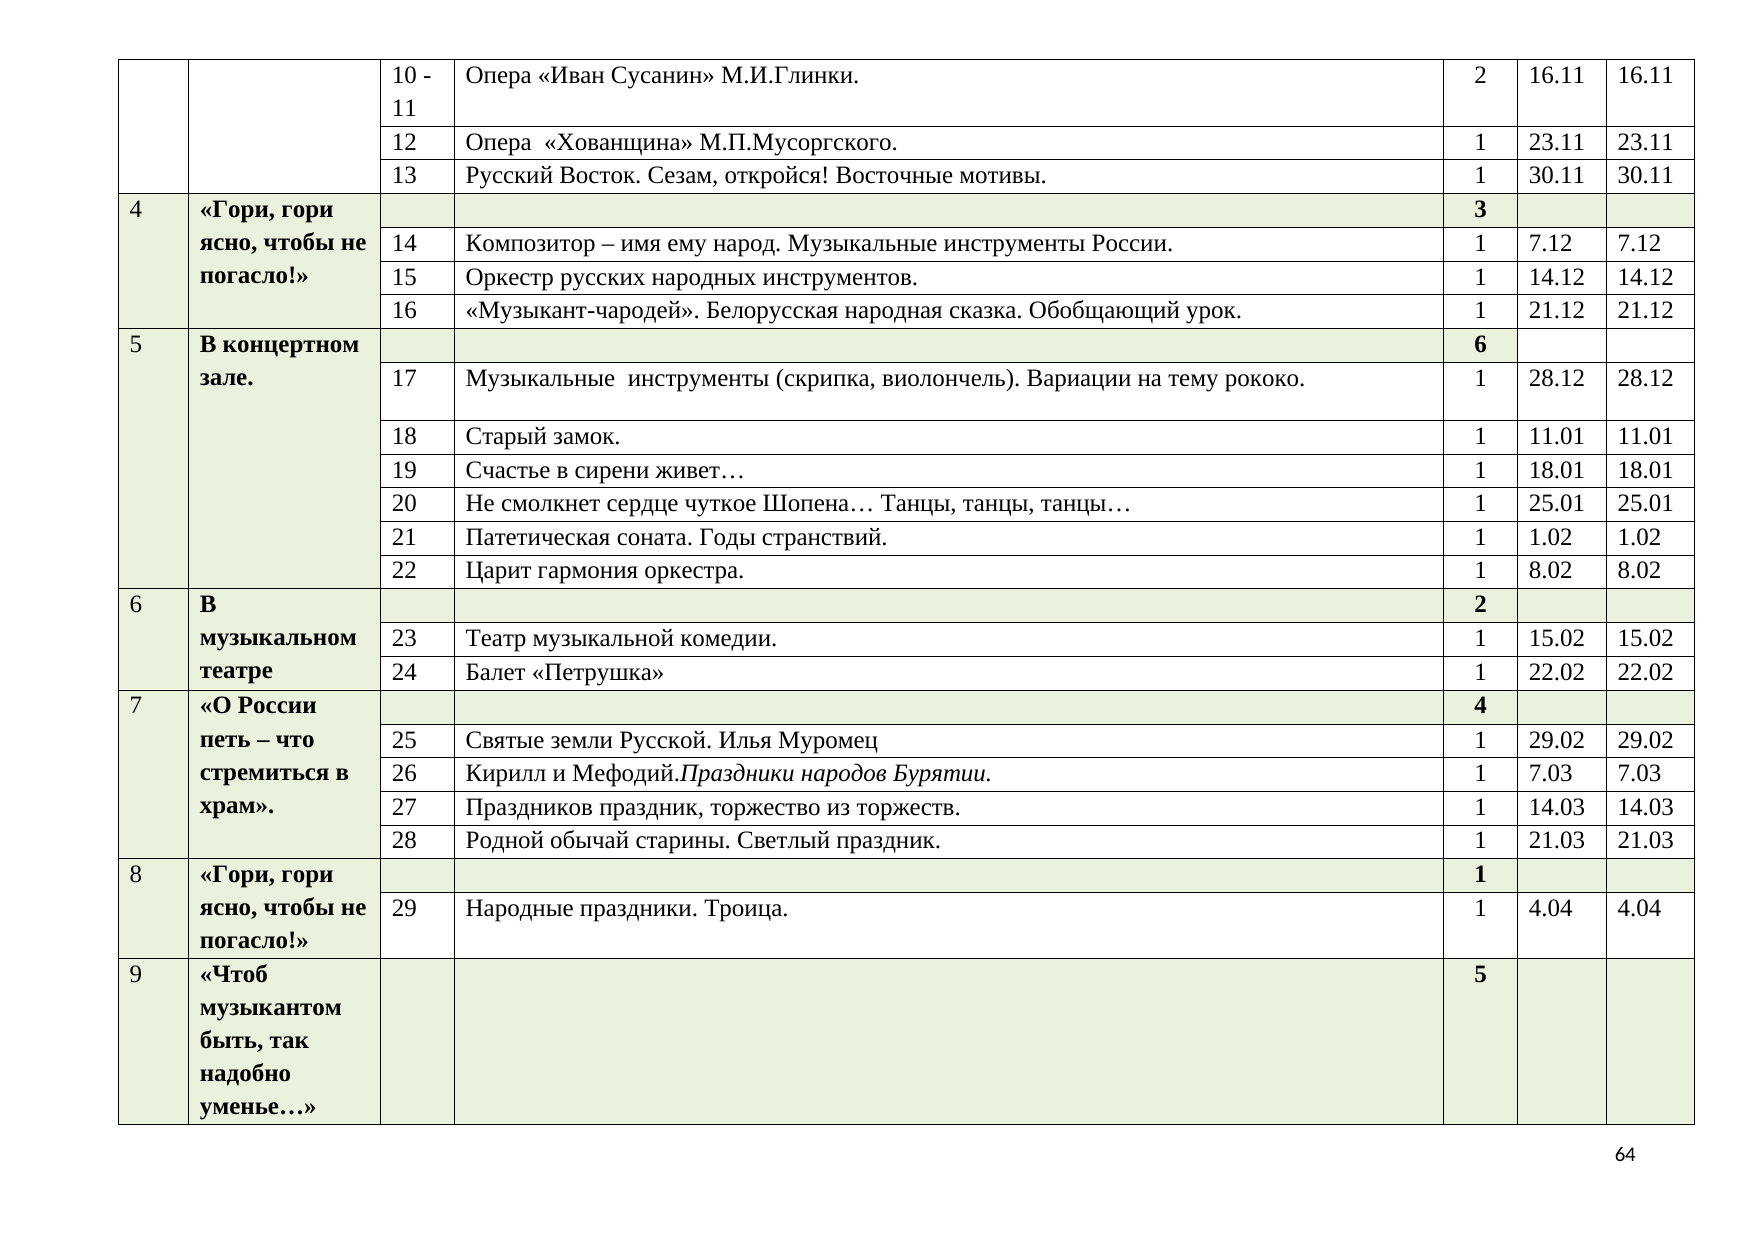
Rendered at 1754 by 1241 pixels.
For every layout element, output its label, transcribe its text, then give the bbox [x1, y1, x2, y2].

table_cell Родной обычай старины. Светлый праздник. [455, 826, 1443, 858]
table_cell 16.11 [1518, 60, 1606, 126]
table_cell «О России петь – что стремиться в храм». [189, 691, 380, 858]
table_cell 3 [1444, 194, 1517, 227]
table_cell [1518, 859, 1606, 892]
table_cell [455, 859, 1443, 892]
table_cell 24 [381, 657, 454, 689]
table_cell [1607, 194, 1694, 227]
table_cell 1 [1444, 657, 1517, 689]
table_cell 15.02 [1607, 623, 1694, 656]
table_cell Музыкальные инструменты (скрипка, виолончель). Вариации на тему рококо. [455, 363, 1443, 420]
table_cell [1607, 959, 1694, 1124]
table_cell 22.02 [1607, 657, 1694, 689]
table_cell 12 [381, 127, 454, 159]
table_cell «Гори, гори ясно, чтобы не погасло!» [189, 194, 380, 328]
table_cell 1 [1444, 522, 1517, 554]
table_cell 26 [381, 758, 454, 791]
table_cell 4 [1444, 691, 1517, 724]
table_cell 14.03 [1518, 792, 1606, 824]
table_cell Театр музыкальной комедии. [455, 623, 1443, 656]
table_cell Царит гармония оркестра. [455, 556, 1443, 588]
table_cell Русский Восток. Сезам, откройся! Восточные мотивы. [455, 160, 1443, 193]
table_cell [381, 589, 454, 622]
table_cell [381, 691, 454, 724]
table_cell 4.04 [1518, 893, 1606, 958]
table_cell Старый замок. [455, 421, 1443, 454]
table_cell 7.12 [1518, 228, 1606, 261]
table_cell 22 [381, 556, 454, 588]
table_cell [189, 60, 380, 193]
table_cell Оркестр русских народных инструментов. [455, 262, 1443, 294]
table_cell 1 [1444, 488, 1517, 521]
table_cell 23.11 [1518, 127, 1606, 159]
table_cell 21.12 [1518, 295, 1606, 328]
table_cell «Гори, гори ясно, чтобы не погасло!» [189, 859, 380, 958]
table_cell 2 [1444, 60, 1517, 126]
table_cell 1 [1444, 792, 1517, 824]
table_cell [119, 60, 188, 193]
table_cell В музыкальном театре [189, 589, 380, 689]
table_cell [1607, 859, 1694, 892]
table_cell [1518, 194, 1606, 227]
table_cell 19 [381, 455, 454, 487]
table_cell 1.02 [1518, 522, 1606, 554]
table_cell 1 [1444, 228, 1517, 261]
table_cell «Музыкант-чародей». Белорусская народная сказка. Обобщающий урок. [455, 295, 1443, 328]
table_cell 1 [1444, 421, 1517, 454]
table_cell [381, 859, 454, 892]
table_cell Народные праздники. Троица. [455, 893, 1443, 958]
table_cell 7 [119, 691, 188, 858]
table_cell 20 [381, 488, 454, 521]
table_cell 29 [381, 893, 454, 958]
table_cell 8.02 [1518, 556, 1606, 588]
table_cell 1 [1444, 363, 1517, 420]
table_cell Опера «Хованщина» М.П.Мусоргского. [455, 127, 1443, 159]
table_cell [1518, 691, 1606, 724]
table_cell 8.02 [1607, 556, 1694, 588]
table_cell 5 [119, 329, 188, 588]
table_cell 7.03 [1518, 758, 1606, 791]
table_cell [1518, 959, 1606, 1124]
table_cell 1 [1444, 826, 1517, 858]
table_cell 5 [1444, 959, 1517, 1124]
table_cell 28 [381, 826, 454, 858]
table_cell 28.12 [1518, 363, 1606, 420]
table_cell [455, 589, 1443, 622]
table_cell 30.11 [1607, 160, 1694, 193]
table_cell 1 [1444, 127, 1517, 159]
table_cell 4.04 [1607, 893, 1694, 958]
table_cell 25 [381, 725, 454, 757]
table_cell 14.12 [1518, 262, 1606, 294]
table_cell 1 [1444, 556, 1517, 588]
table_cell 25.01 [1607, 488, 1694, 521]
table_cell [455, 194, 1443, 227]
table_cell [381, 959, 454, 1124]
table_cell 1 [1444, 859, 1517, 892]
table_cell 1 [1444, 262, 1517, 294]
table_cell Праздников праздник, торжество из торжеств. [455, 792, 1443, 824]
table_cell 6 [119, 589, 188, 689]
table_cell 1 [1444, 623, 1517, 656]
table_cell [455, 329, 1443, 362]
table_cell 15.02 [1518, 623, 1606, 656]
table_cell 23 [381, 623, 454, 656]
table_cell [455, 959, 1443, 1124]
table_cell 6 [1444, 329, 1517, 362]
table_cell [381, 329, 454, 362]
table_cell «Чтоб музыкантом быть, так надобно уменье…» [189, 959, 380, 1124]
table_cell 1 [1444, 893, 1517, 958]
table_cell 16.11 [1607, 60, 1694, 126]
table_cell 11.01 [1607, 421, 1694, 454]
table_cell Балет «Петрушка» [455, 657, 1443, 689]
table_cell Патетическая соната. Годы странствий. [455, 522, 1443, 554]
table_cell 15 [381, 262, 454, 294]
table_cell [1607, 691, 1694, 724]
table_cell 7.12 [1607, 228, 1694, 261]
table_cell 28.12 [1607, 363, 1694, 420]
table_cell Кирилл и Мефодий.Праздники народов Бурятии. [455, 758, 1443, 791]
table_cell 18 [381, 421, 454, 454]
table_cell 16 [381, 295, 454, 328]
table_cell 1 [1444, 758, 1517, 791]
table_cell Опера «Иван Сусанин» М.И.Глинки. [455, 60, 1443, 126]
table_cell 9 [119, 959, 188, 1124]
table_cell 18.01 [1518, 455, 1606, 487]
table_cell 1 [1444, 295, 1517, 328]
table_cell Святые земли Русской. Илья Муромец [455, 725, 1443, 757]
table_cell 17 [381, 363, 454, 420]
table_cell Не смолкнет сердце чуткое Шопена… Танцы, танцы, танцы… [455, 488, 1443, 521]
table_cell 21.12 [1607, 295, 1694, 328]
table_cell 30.11 [1518, 160, 1606, 193]
table_cell 23.11 [1607, 127, 1694, 159]
table_cell 11.01 [1518, 421, 1606, 454]
table_cell 1 [1444, 160, 1517, 193]
table_cell 14.12 [1607, 262, 1694, 294]
table_cell 1.02 [1607, 522, 1694, 554]
table_cell Счастье в сирени живет… [455, 455, 1443, 487]
table_cell 13 [381, 160, 454, 193]
table_cell 27 [381, 792, 454, 824]
table_cell 22.02 [1518, 657, 1606, 689]
table_cell 21.03 [1607, 826, 1694, 858]
table_cell [1607, 589, 1694, 622]
table_cell 2 [1444, 589, 1517, 622]
table_cell 14 [381, 228, 454, 261]
table_cell Композитор – имя ему народ. Музыкальные инструменты России. [455, 228, 1443, 261]
table_cell 1 [1444, 455, 1517, 487]
table_cell [1518, 589, 1606, 622]
table_cell 10 -11 [381, 60, 454, 126]
table_cell [381, 194, 454, 227]
table_cell 29.02 [1607, 725, 1694, 757]
table_cell 29.02 [1518, 725, 1606, 757]
table_cell 18.01 [1607, 455, 1694, 487]
table_cell 25.01 [1518, 488, 1606, 521]
table_cell [1518, 329, 1606, 362]
table_cell В концертном зале. [189, 329, 380, 588]
table_cell 1 [1444, 725, 1517, 757]
table_cell 21 [381, 522, 454, 554]
table_cell [1607, 329, 1694, 362]
table_cell 14.03 [1607, 792, 1694, 824]
table_cell 21.03 [1518, 826, 1606, 858]
table_cell 8 [119, 859, 188, 958]
table_cell 4 [119, 194, 188, 328]
table_cell 7.03 [1607, 758, 1694, 791]
table_cell [455, 691, 1443, 724]
